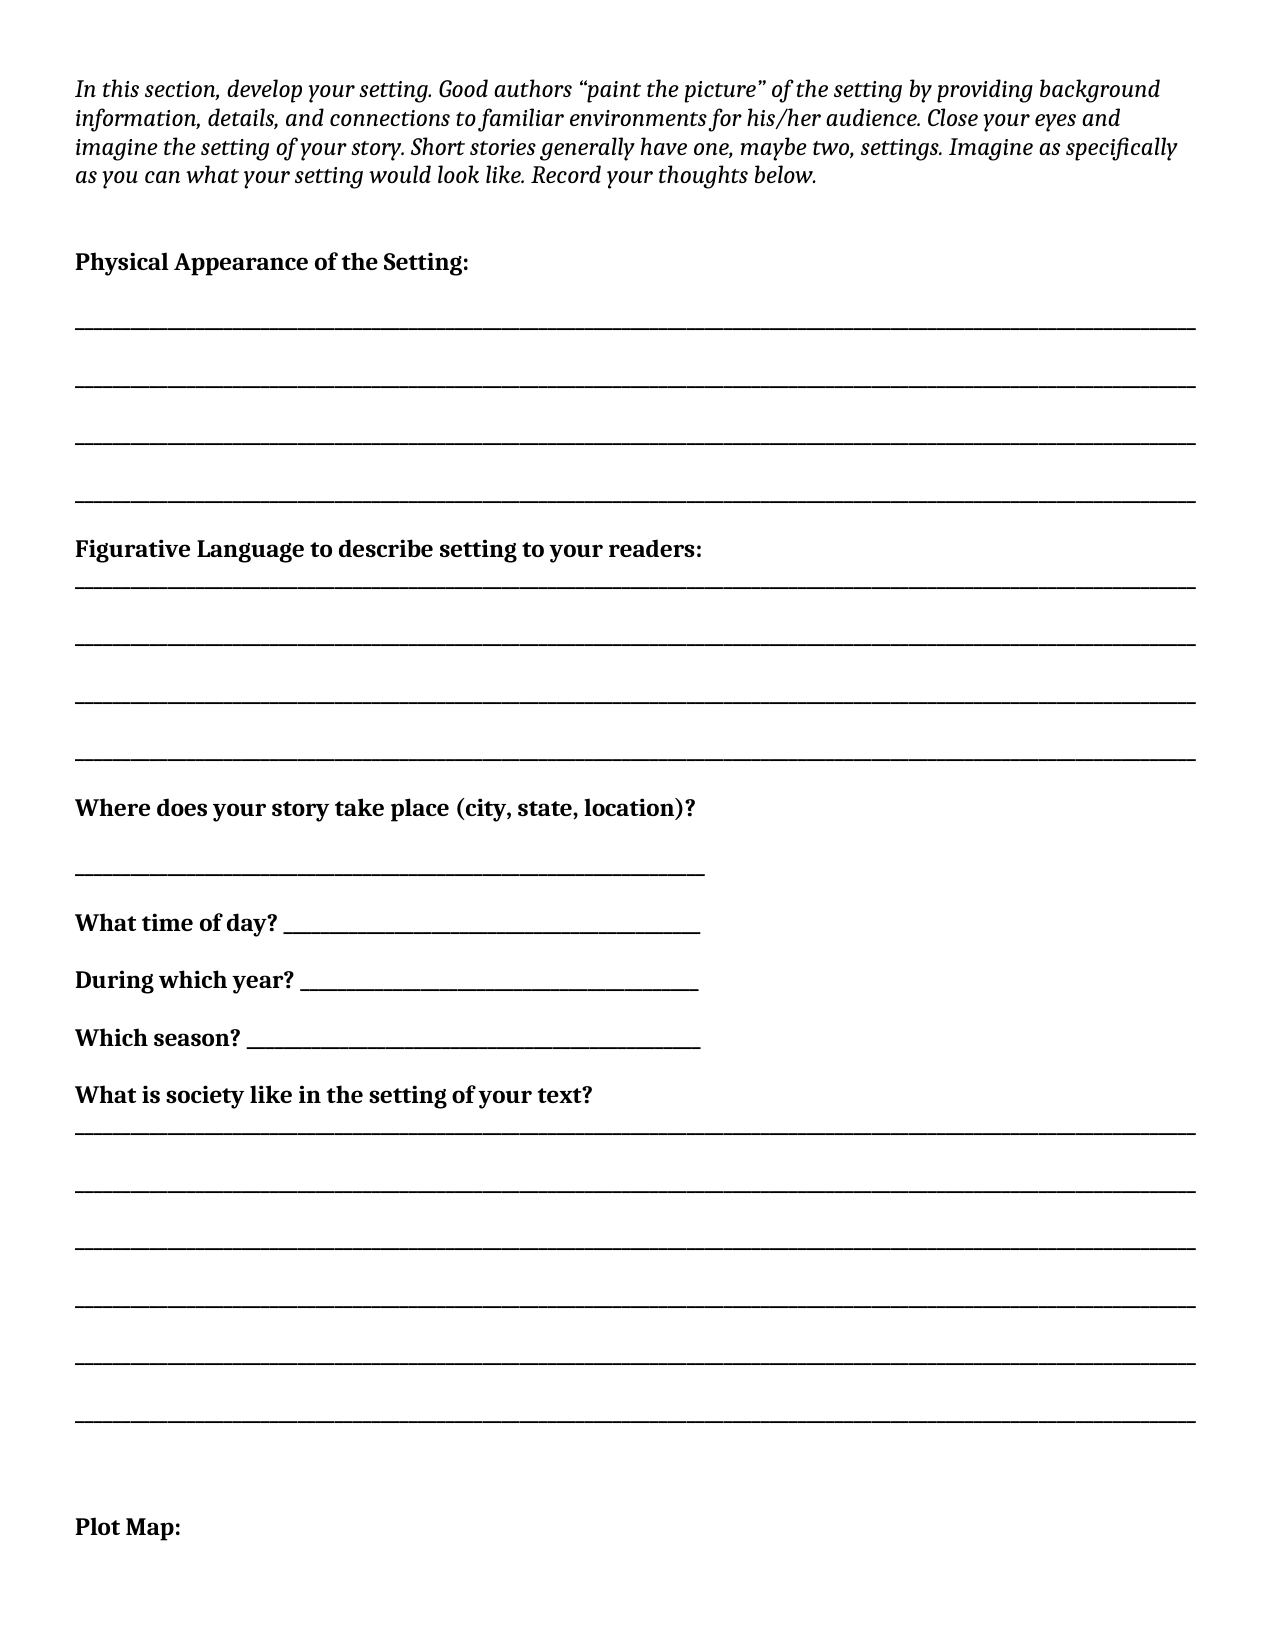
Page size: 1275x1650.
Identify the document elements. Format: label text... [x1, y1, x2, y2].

text _________________________________________________________________________________________________________________________ [75, 1340, 1200, 1369]
text _________________________________________________________________________________________________________________________ [75, 1397, 1200, 1426]
text _________________________________________________________________________________________________________________________ [75, 420, 1200, 449]
text _________________________________________________________________________________________________________________________ [75, 477, 1200, 506]
text _________________________________________________________________________________________________________________________ [75, 679, 1200, 707]
text What is society like in the setting of your text? [75, 1081, 1200, 1110]
text Which season? _________________________________________________ [75, 1024, 1200, 1052]
text _________________________________________________________________________________________________________________________ [75, 1225, 1200, 1254]
text In this section, develop your setting. Good authors “paint the picture” of the setting by providing background information, details, and connections to familiar environments for his/her audience. Close your eyes and imagine the setting of your story. Short stories generally have one, maybe two, settings. Imagine as specifically as you can what your setting would look like. Record your thoughts below. [75, 75, 1200, 190]
text Physical Appearance of the Setting: [75, 247, 1200, 276]
text _________________________________________________________________________________________________________________________ [75, 736, 1200, 765]
text ____________________________________________________________________ [75, 851, 1200, 880]
text During which year? ___________________________________________ [75, 966, 1200, 995]
text What time of day? _____________________________________________ [75, 909, 1200, 937]
text Figurative Language to describe setting to your readers: _________________________________________________________________________________________________________________________ [75, 535, 1200, 592]
text _________________________________________________________________________________________________________________________ [75, 1110, 1200, 1139]
text Where does your story take place (city, state, location)? [75, 794, 1200, 822]
text _________________________________________________________________________________________________________________________ [75, 621, 1200, 650]
text _________________________________________________________________________________________________________________________ [75, 362, 1200, 391]
text Plot Map: [75, 1512, 1200, 1541]
text _________________________________________________________________________________________________________________________ [75, 1282, 1200, 1311]
text _________________________________________________________________________________________________________________________ [75, 305, 1200, 334]
text _________________________________________________________________________________________________________________________ [75, 1167, 1200, 1196]
